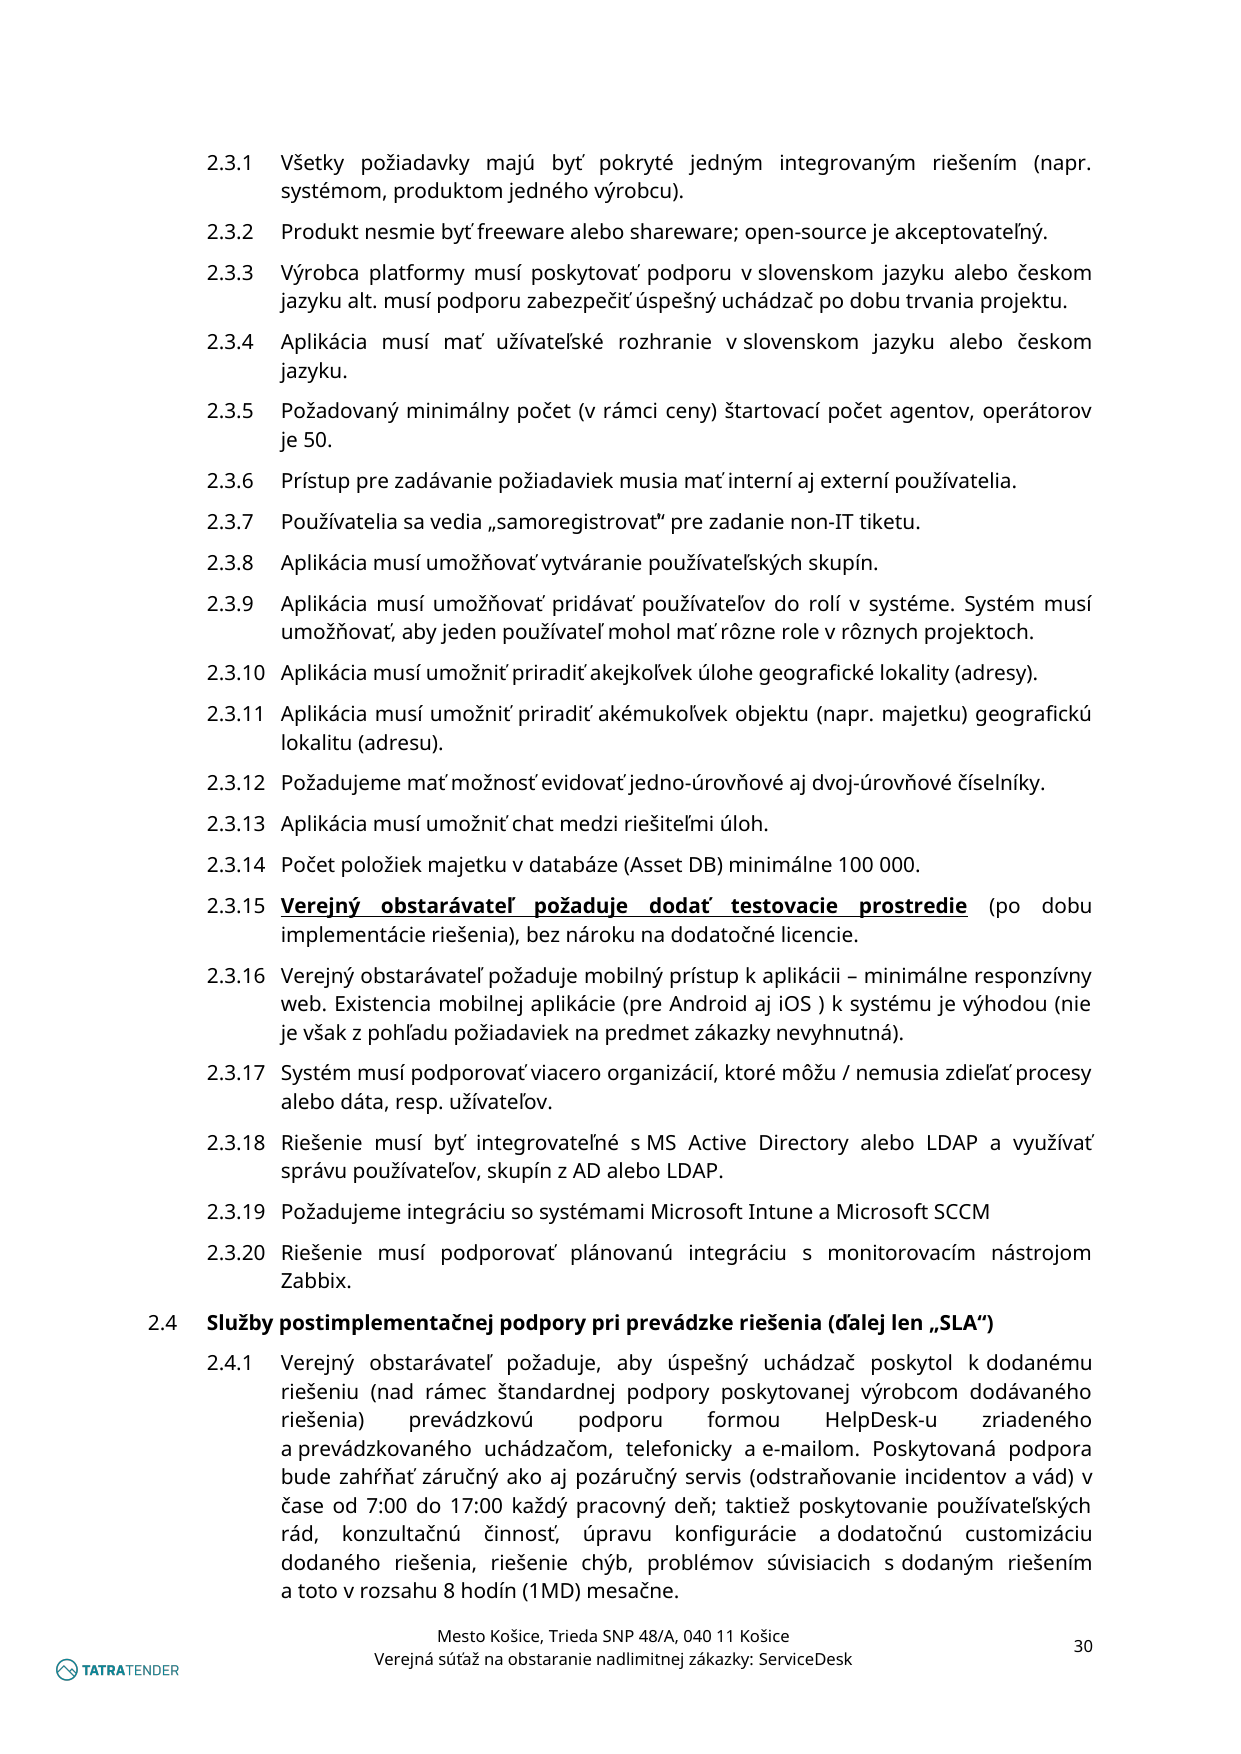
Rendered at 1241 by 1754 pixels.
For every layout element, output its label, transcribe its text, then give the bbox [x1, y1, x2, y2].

list Výrobca platformy musí poskytovať podporu v slovenskom jazyku alebo českom jazyku alt. musí podporu zabezpečiť úspešný uchádzač po dobu trvania projektu. [207, 258, 1093, 315]
list Produkt nesmie byť freeware alebo shareware; open-source je akceptovateľný. [207, 217, 1093, 245]
list Používatelia sa vedia „samoregistrovať“ pre zadanie non-IT tiketu. [207, 507, 1093, 535]
list Služby postimplementačnej podpory pri prevádzke riešenia (ďalej len „SLA“) [148, 1308, 1093, 1336]
list Požadovaný minimálny počet (v rámci ceny) štartovací počet agentov, operátorov je 50. [207, 397, 1093, 453]
list Aplikácia musí umožniť priradiť akémukoľvek objektu (napr. majetku) geografickú lokalitu (adresu). [207, 699, 1093, 756]
list Aplikácia musí umožniť chat medzi riešiteľmi úloh. [207, 809, 1093, 838]
list Verejný obstarávateľ požaduje dodať testovacie prostredie (po dobu implementácie riešenia), bez nároku na dodatočné licencie. [207, 891, 1093, 948]
list Verejný obstarávateľ požaduje mobilný prístup k aplikácii – minimálne responzívny web. Existencia mobilnej aplikácie (pre Android aj iOS ) k systému je výhodou (nie je však z pohľadu požiadaviek na predmet zákazky nevyhnutná). [207, 961, 1093, 1046]
list Verejný obstarávateľ požaduje, aby úspešný uchádzač poskytol k dodanému riešeniu (nad rámec štandardnej podpory poskytovanej výrobcom dodávaného riešenia) prevádzkovú podporu formou HelpDesk-u zriadeného a prevádzkovaného uchádzačom, telefonicky a e-mailom. Poskytovaná podpora bude zahŕňať záručný ako aj pozáručný servis (odstraňovanie incidentov a vád) v čase od 7:00 do 17:00 každý pracovný deň; taktiež poskytovanie používateľských rád, konzultačnú činnosť, úpravu konfigurácie a dodatočnú customizáciu dodaného riešenia, riešenie chýb, problémov súvisiacich s dodaným riešením a toto v rozsahu 8 hodín (1MD) mesačne. [207, 1348, 1093, 1604]
list Počet položiek majetku v databáze (Asset DB) minimálne 100 000. [207, 850, 1093, 879]
list Požadujeme mať možnosť evidovať jedno-úrovňové aj dvoj-úrovňové číselníky. [207, 768, 1093, 797]
list Požadujeme integráciu so systémami Microsoft Intune a Microsoft SCCM [207, 1197, 1093, 1226]
list Prístup pre zadávanie požiadaviek musia mať interní aj externí používatelia. [207, 466, 1093, 494]
list Riešenie musí byť integrovateľné s MS Active Directory alebo LDAP a využívať správu používateľov, skupín z AD alebo LDAP. [207, 1128, 1093, 1185]
list Riešenie musí podporovať plánovanú integráciu s monitorovacím nástrojom Zabbix. [207, 1238, 1093, 1295]
list Aplikácia musí umožňovať pridávať používateľov do rolí v systéme. Systém musí umožňovať, aby jeden používateľ mohol mať rôzne role v rôznych projektoch. [207, 589, 1093, 646]
list Aplikácia musí umožniť priradiť akejkoľvek úlohe geografické lokality (adresy). [207, 658, 1093, 687]
picture [50, 1648, 189, 1690]
list Všetky požiadavky majú byť pokryté jedným integrovaným riešením (napr. systémom, produktom jedného výrobcu). [207, 148, 1093, 204]
list Aplikácia musí umožňovať vytváranie používateľských skupín. [207, 548, 1093, 576]
list Systém musí podporovať viacero organizácií, ktoré môžu / nemusia zdieľať procesy alebo dáta, resp. užívateľov. [207, 1058, 1093, 1115]
list Aplikácia musí mať užívateľské rozhranie v slovenskom jazyku alebo českom jazyku. [207, 327, 1093, 384]
